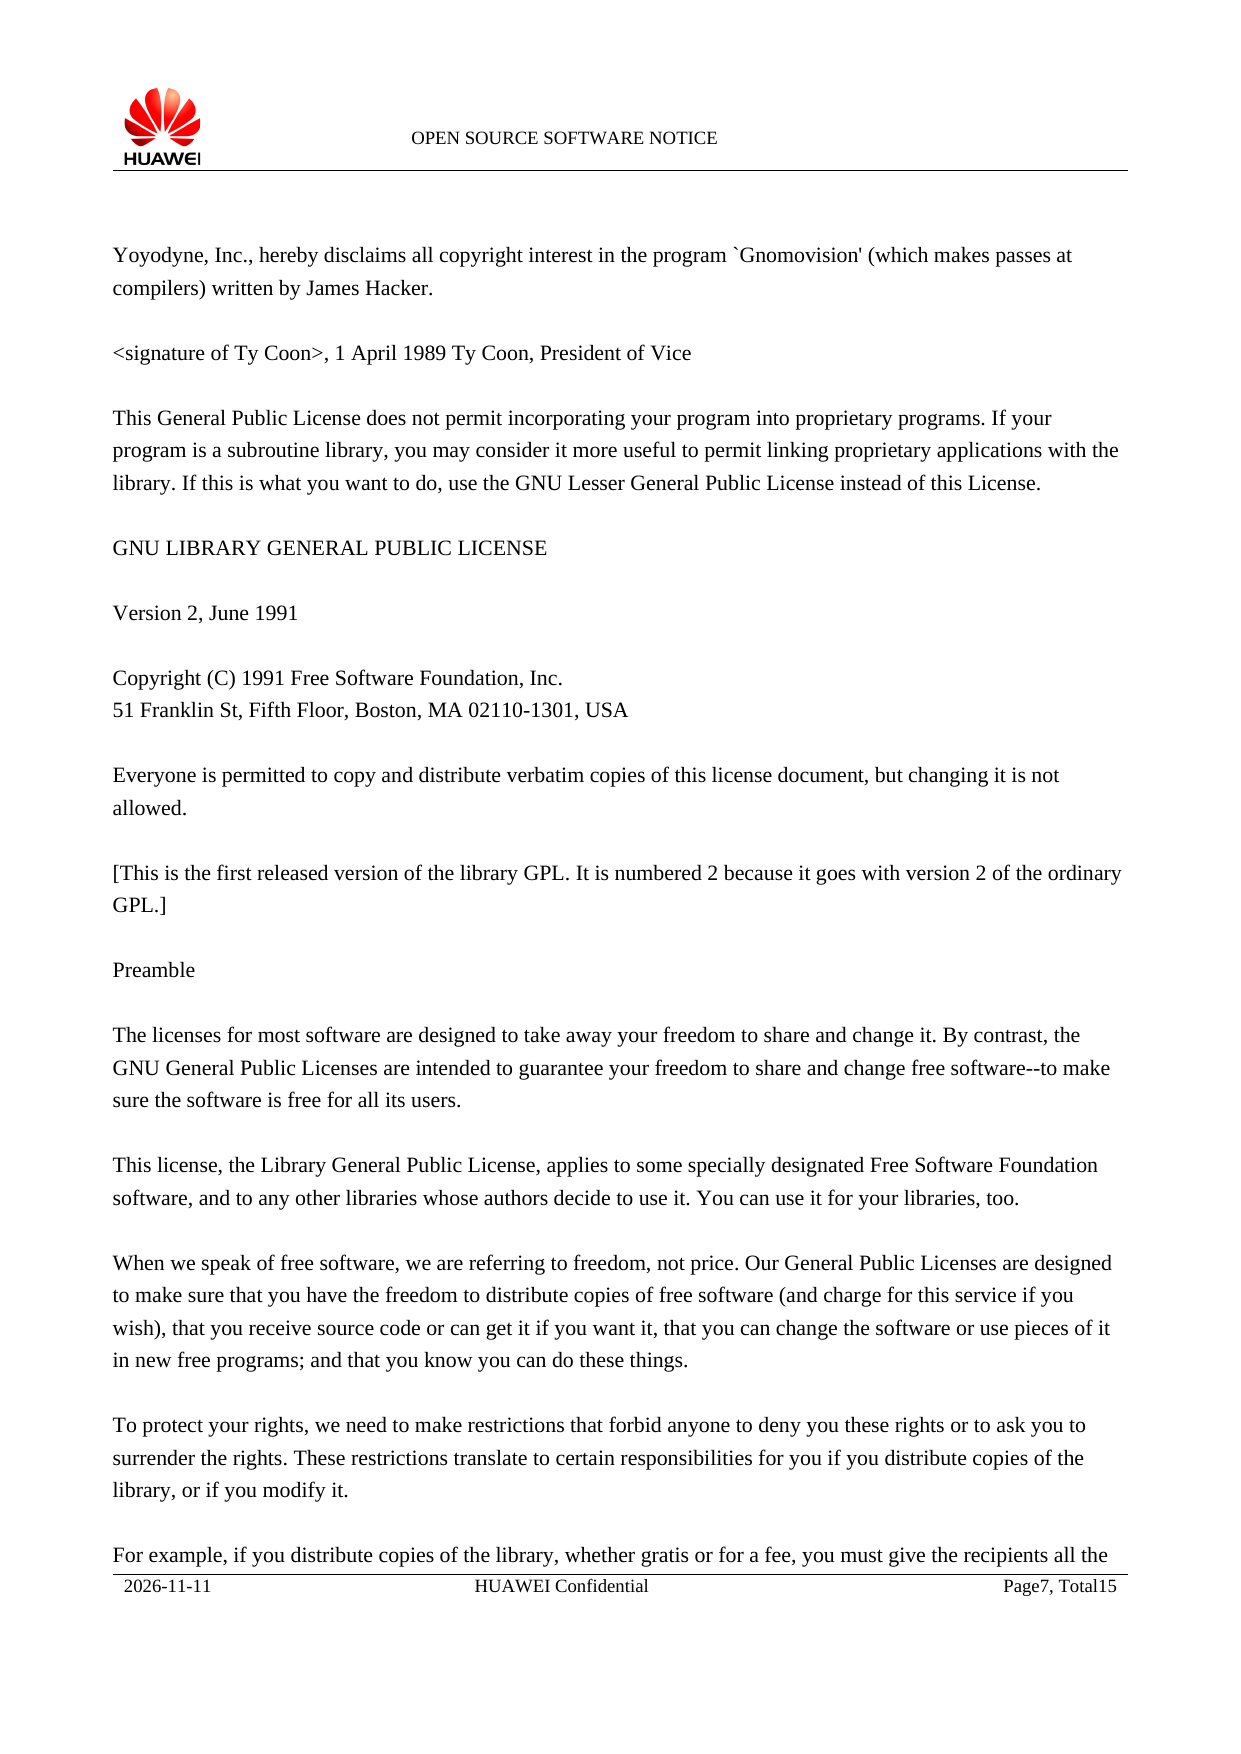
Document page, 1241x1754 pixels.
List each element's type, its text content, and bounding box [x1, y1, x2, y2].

picture [124, 88, 201, 165]
